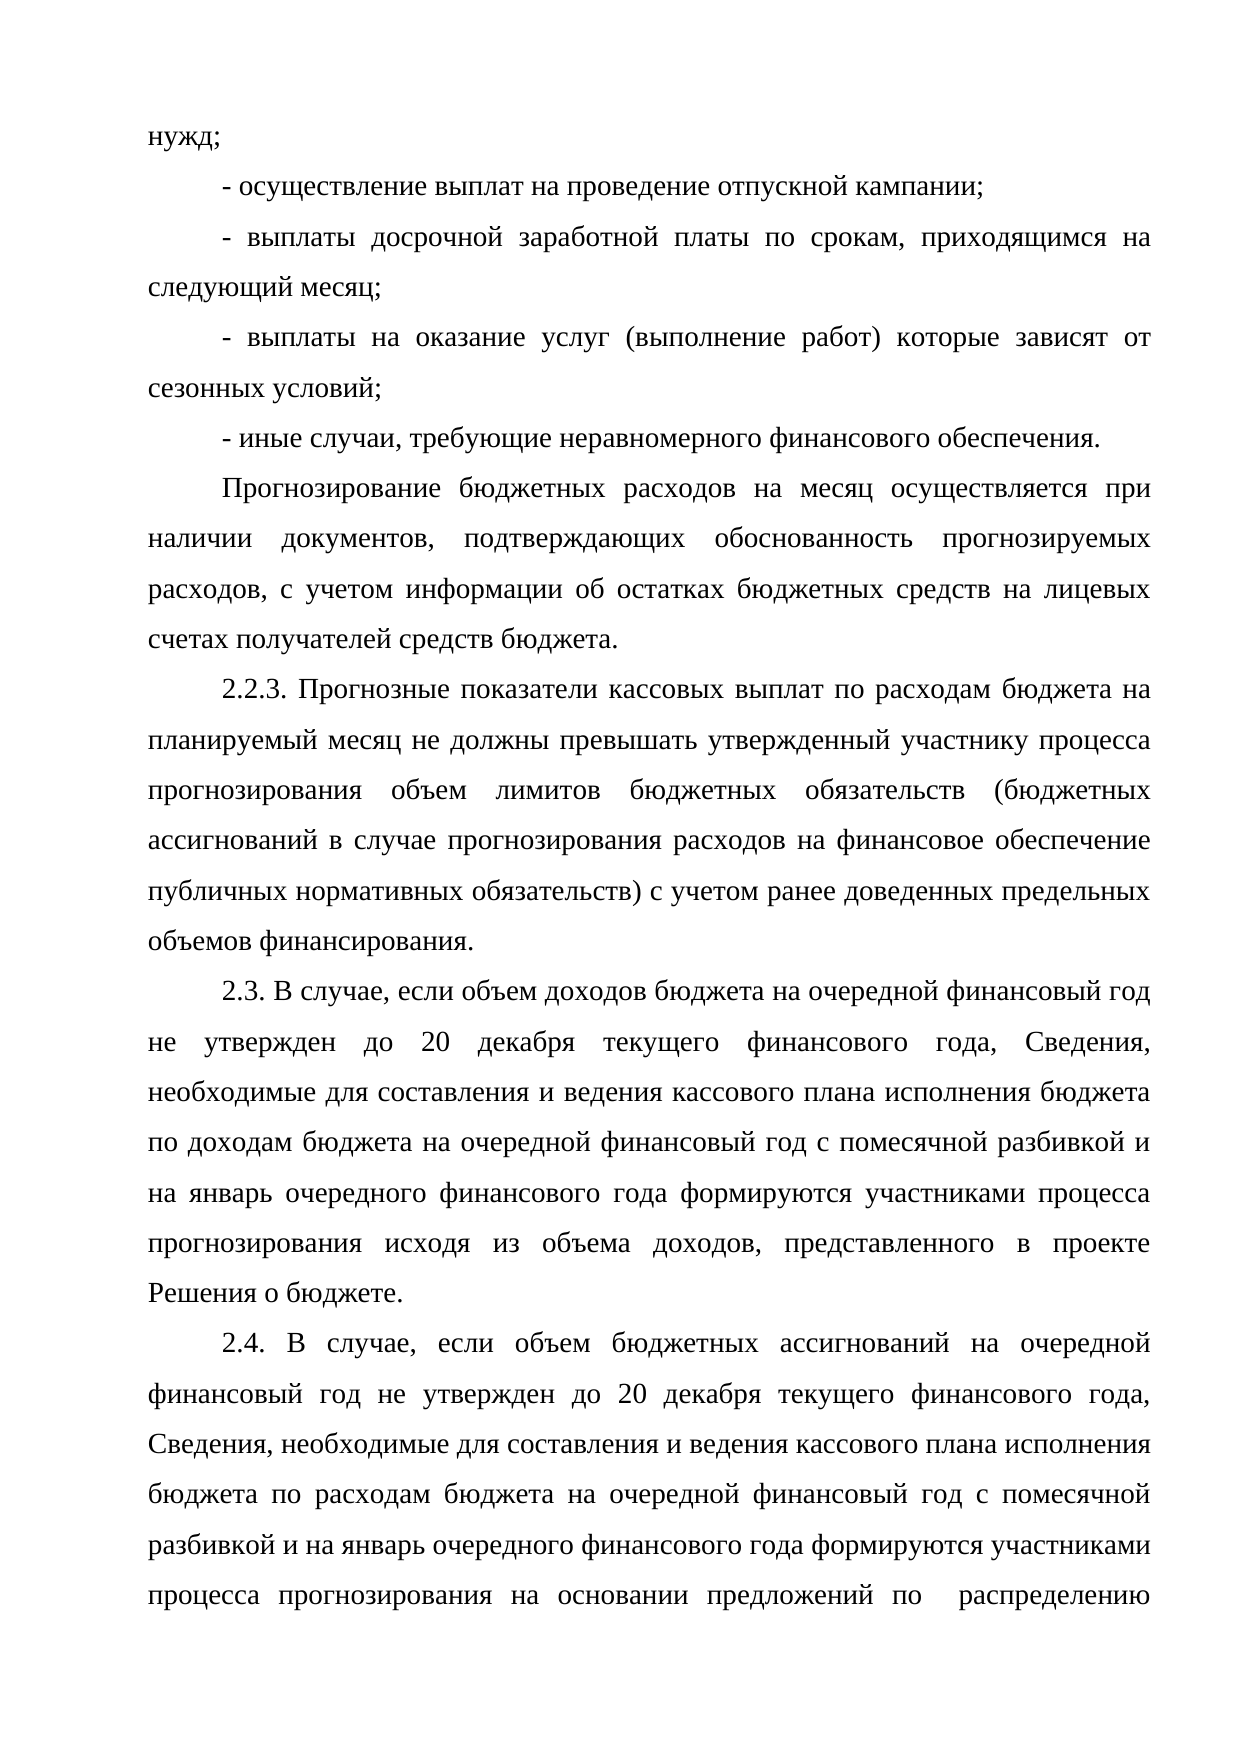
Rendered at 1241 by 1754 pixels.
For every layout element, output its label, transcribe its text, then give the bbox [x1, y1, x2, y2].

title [148, 118, 1152, 152]
title - иные случаи, требующие неравномерного финансового обеспечения. [148, 420, 1152, 453]
title Прогнозирование бюджетных расходов на месяц осуществляется при наличии документов, подтверждающих обоснованность прогнозируемых расходов, с учетом информации об остатках бюджетных средств на лицевых счетах получателей средств бюджета. [148, 470, 1152, 655]
title 2.3. В случае, если объем доходов бюджета на очередной финансовый год не утвержден до 20 декабря текущего финансового года, Сведения, необходимые для составления и ведения кассового плана исполнения бюджета по доходам бюджета на очередной финансовый год с помесячной разбивкой и на январь очередного финансового года формируются участниками процесса прогнозирования исходя из объема доходов, представленного в проекте Решения о бюджете. [148, 973, 1152, 1309]
title - выплаты на оказание услуг (выполнение работ) которые зависят от сезонных условий; [148, 319, 1152, 403]
title 2.2.3. Прогнозные показатели кассовых выплат по расходам бюджета на планируемый месяц не должны превышать утвержденный участнику процесса прогнозирования объем лимитов бюджетных обязательств (бюджетных ассигнований в случае прогнозирования расходов на финансовое обеспечение публичных нормативных обязательств) с учетом ранее доведенных предельных объемов финансирования. [148, 672, 1152, 957]
title - осуществление выплат на проведение отпускной кампании; [148, 168, 1152, 202]
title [148, 1326, 1152, 1611]
title - выплаты досрочной заработной платы по срокам, приходящимся на следующий месяц; [148, 219, 1152, 303]
